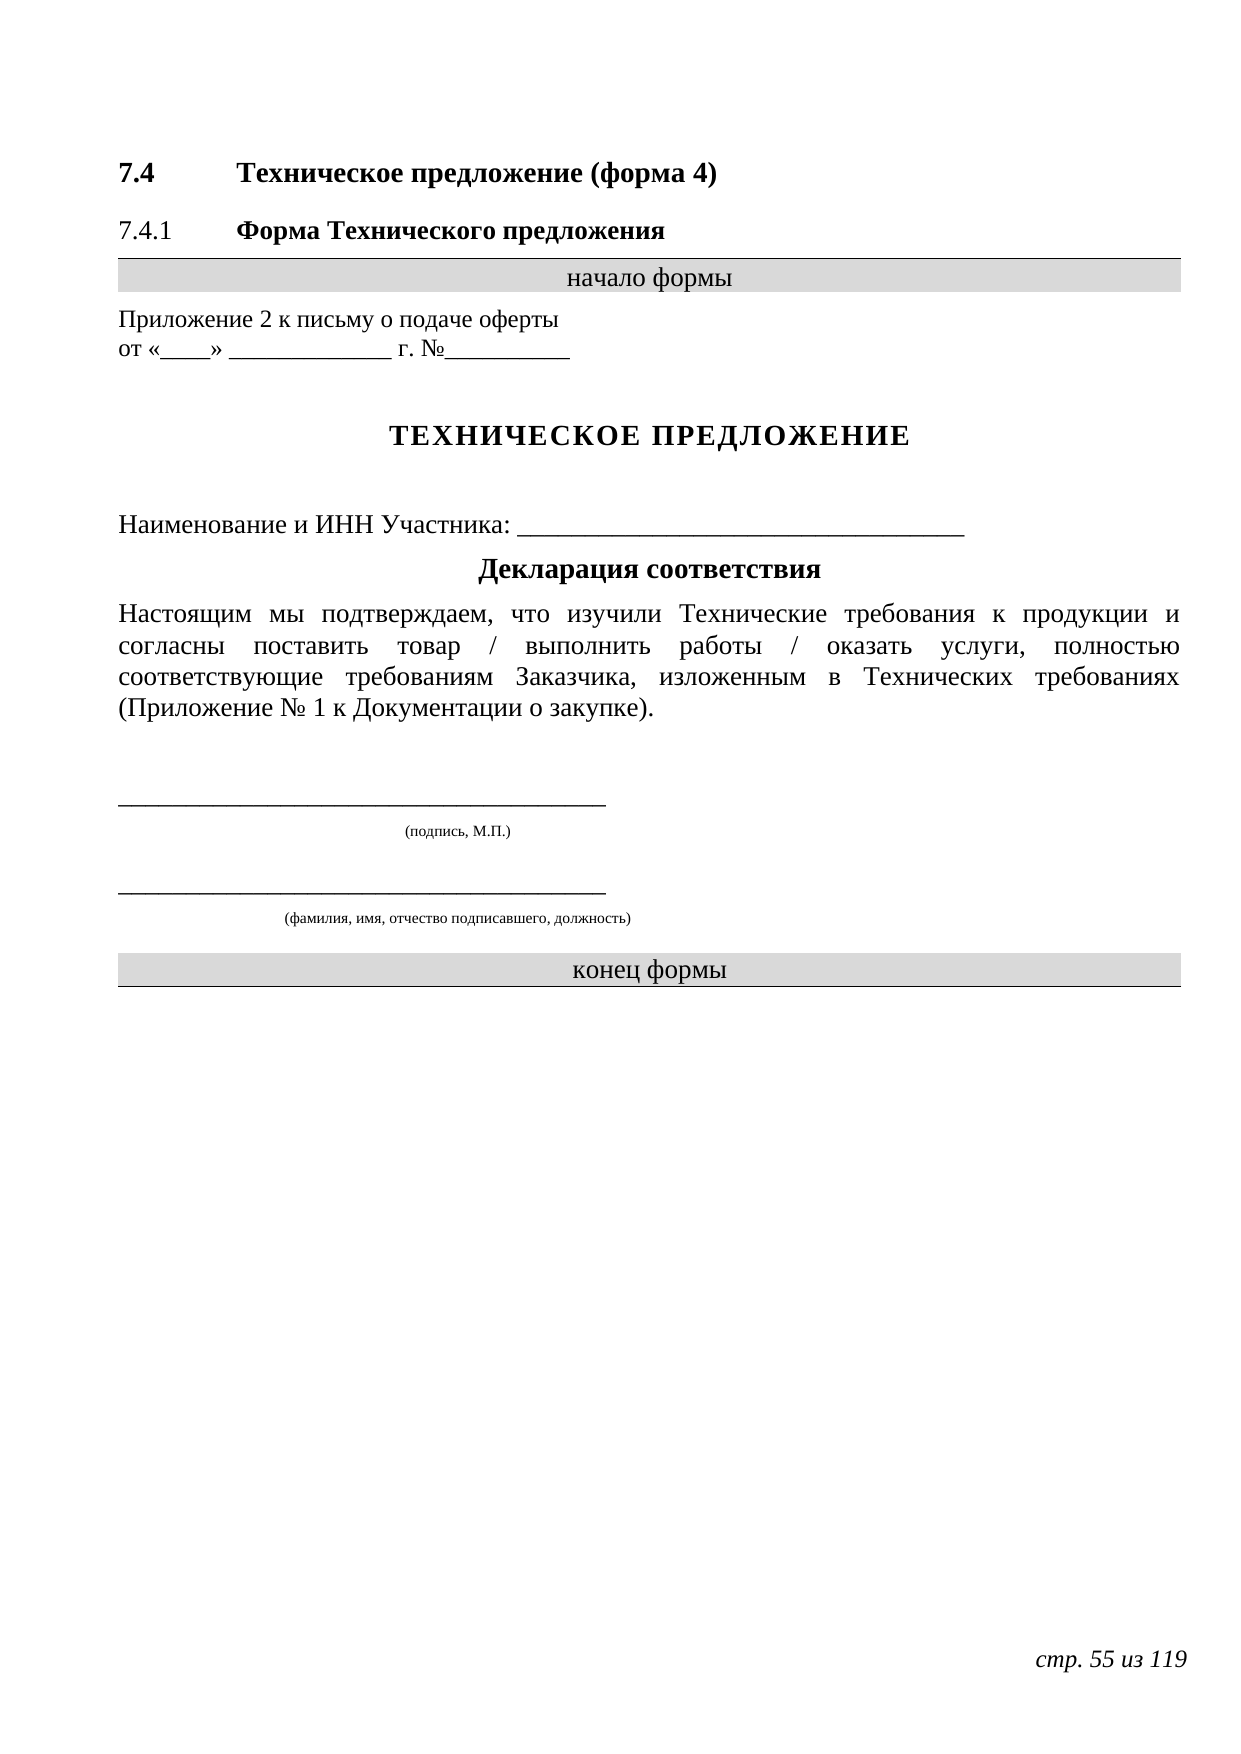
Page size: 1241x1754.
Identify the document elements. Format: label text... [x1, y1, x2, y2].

text Настоящим мы подтверждаем, что изучили Технические требования к продукции и согласны поставить товар / выполнить работы / оказать услуги, полностью соответствующие требованиям Заказчика, изложенным в Технических требованиях (Приложение № 1 к Документации о закупке). [118, 598, 1181, 722]
text начало формы [118, 259, 1181, 292]
text (подпись, М.П.) [118, 822, 797, 853]
text Приложение 2 к письму о подаче оферты от «____» _____________ г. №__________ [118, 304, 1181, 362]
subtitle Техническое предложение (форма 4) [118, 156, 1181, 189]
text Наименование и ИНН Участника: _________________________________ [118, 508, 1181, 539]
text Форма Технического предложения [118, 214, 1181, 245]
text ____________________________________ [118, 866, 1181, 897]
text Декларация соответствия [118, 552, 1181, 585]
text (фамилия, имя, отчество подписавшего, должность) [118, 909, 797, 940]
text ____________________________________ [118, 778, 1181, 809]
text Техническое предложение [118, 418, 1181, 452]
text конец формы [118, 953, 1181, 986]
